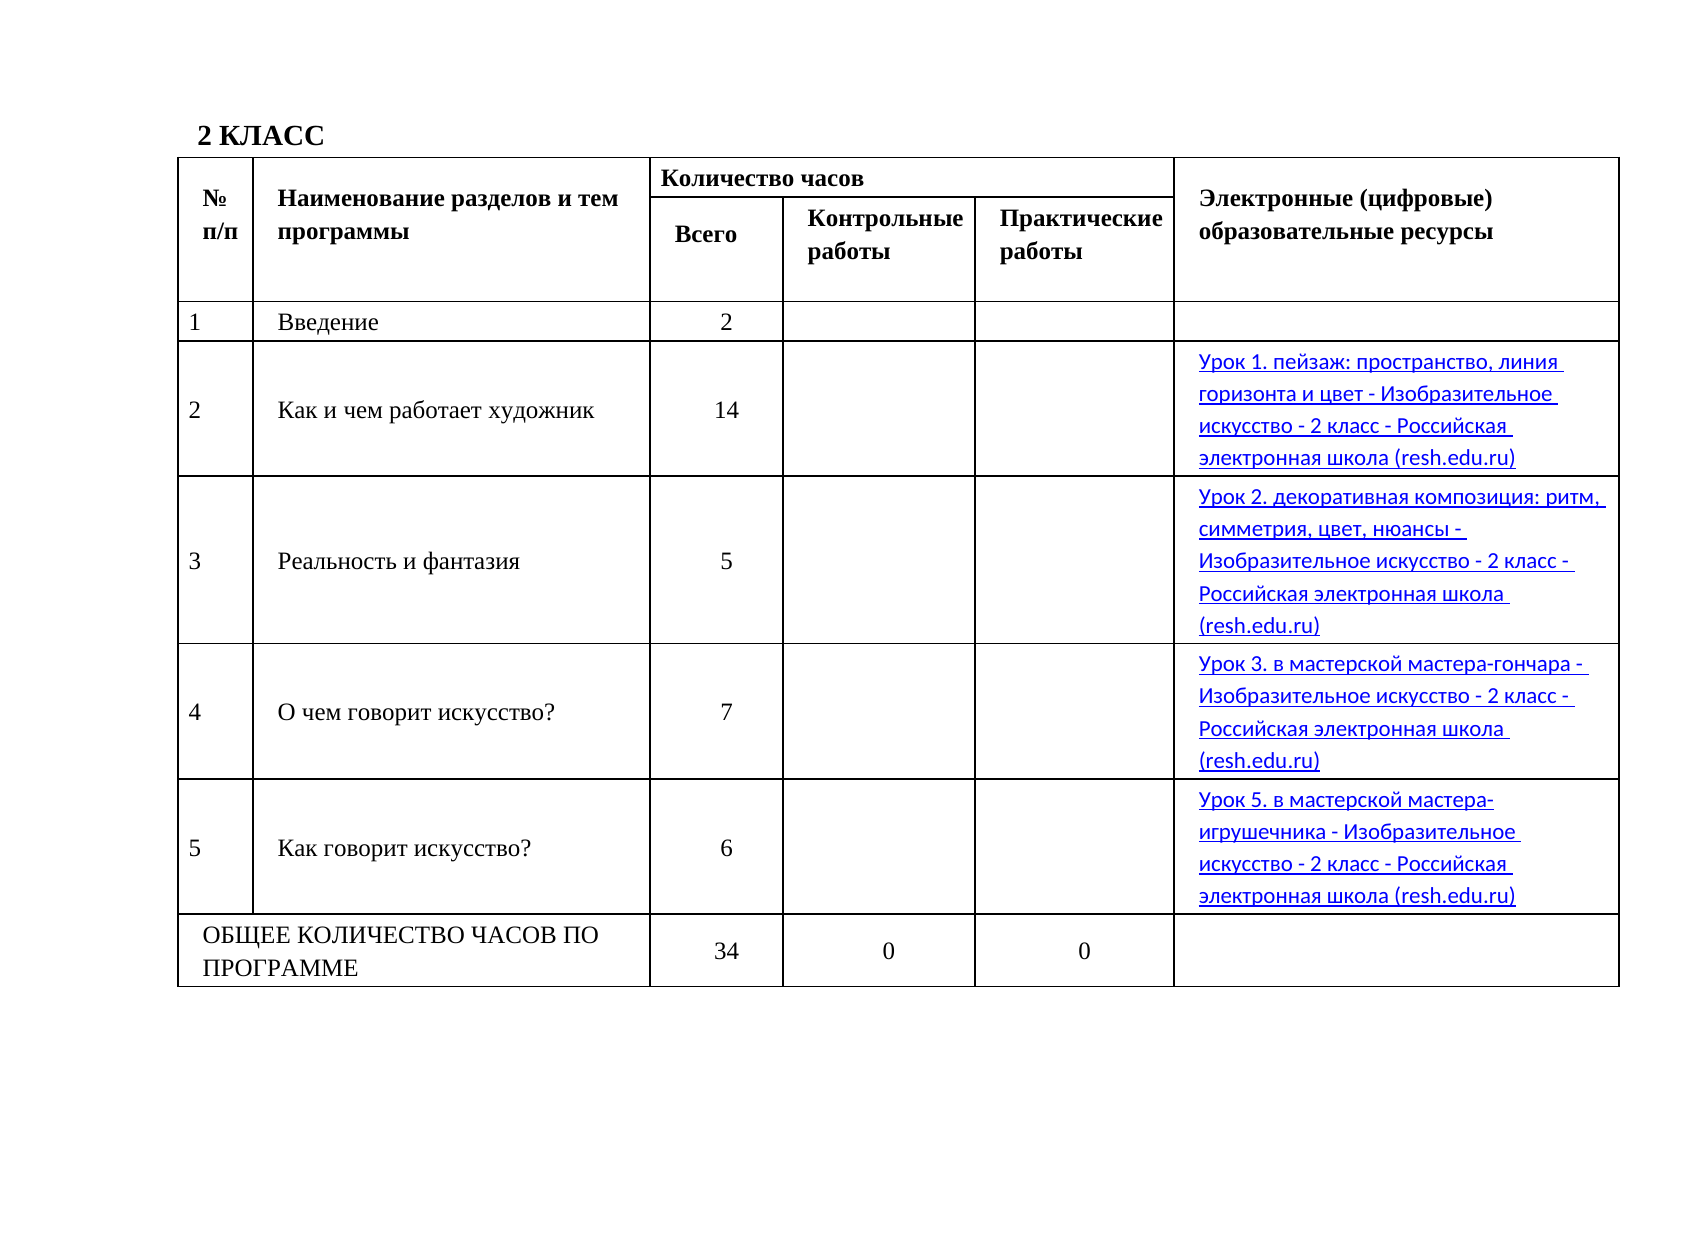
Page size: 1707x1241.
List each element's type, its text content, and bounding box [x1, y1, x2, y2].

table_cell 5 [179, 780, 252, 913]
table_cell 14 [651, 342, 782, 475]
table_cell [976, 302, 1173, 340]
table_cell Введение [254, 302, 649, 340]
table_cell [976, 780, 1173, 913]
table_cell 0 [784, 915, 974, 986]
table_cell 34 [651, 915, 782, 986]
table_cell Урок 1. пейзаж: пространство, линия горизонта и цвет - Изобразительное искусство - 2 класс - Российская электронная школа (resh.edu.ru) [1175, 342, 1618, 475]
table_cell 2 [179, 342, 252, 475]
table_cell Всего [651, 198, 782, 301]
table_cell Как и чем работает художник [254, 342, 649, 475]
table_cell [784, 302, 974, 340]
table_header Наименование разделов и тем программы [254, 158, 649, 301]
table_cell Как говорит искусство? [254, 780, 649, 913]
table_cell Реальность и фантазия [254, 477, 649, 643]
table_cell О чем говорит искусство? [254, 644, 649, 778]
table_header Электронные (цифровые) образовательные ресурсы [1175, 158, 1618, 301]
table_cell 1 [179, 302, 252, 340]
table_cell [976, 477, 1173, 643]
table_cell [784, 644, 974, 778]
table_cell Контрольные работы [784, 198, 974, 301]
table_cell 4 [179, 644, 252, 778]
table_cell Урок 3. в мастерской мастера-гончара - Изобразительное искусство - 2 класс - Российская электронная школа (resh.edu.ru) [1175, 644, 1618, 778]
text 2 КЛАСС [190, 118, 1618, 152]
table_cell 3 [179, 477, 252, 643]
table_cell Урок 5. в мастерской мастера-игрушечника - Изобразительное искусство - 2 класс - Российская электронная школа (resh.edu.ru) [1175, 780, 1618, 913]
table_cell [784, 477, 974, 643]
table_cell 6 [651, 780, 782, 913]
table_cell 5 [651, 477, 782, 643]
table_cell Практические работы [976, 198, 1173, 301]
table_cell ОБЩЕЕ КОЛИЧЕСТВО ЧАСОВ ПО ПРОГРАММЕ [179, 915, 649, 986]
table_cell 2 [651, 302, 782, 340]
table_cell [784, 780, 974, 913]
table_cell 0 [976, 915, 1173, 986]
table_header № п/п [179, 158, 252, 301]
table_cell [976, 342, 1173, 475]
table_cell [784, 342, 974, 475]
table_header Количество часов [651, 158, 1173, 196]
table_cell [1175, 302, 1618, 340]
table_cell [1175, 915, 1618, 986]
table_cell Урок 2. декоративная композиция: ритм, симметрия, цвет, нюансы - Изобразительное искусство - 2 класс - Российская электронная школа (resh.edu.ru) [1175, 477, 1618, 643]
table_cell 7 [651, 644, 782, 778]
table_cell [976, 644, 1173, 778]
